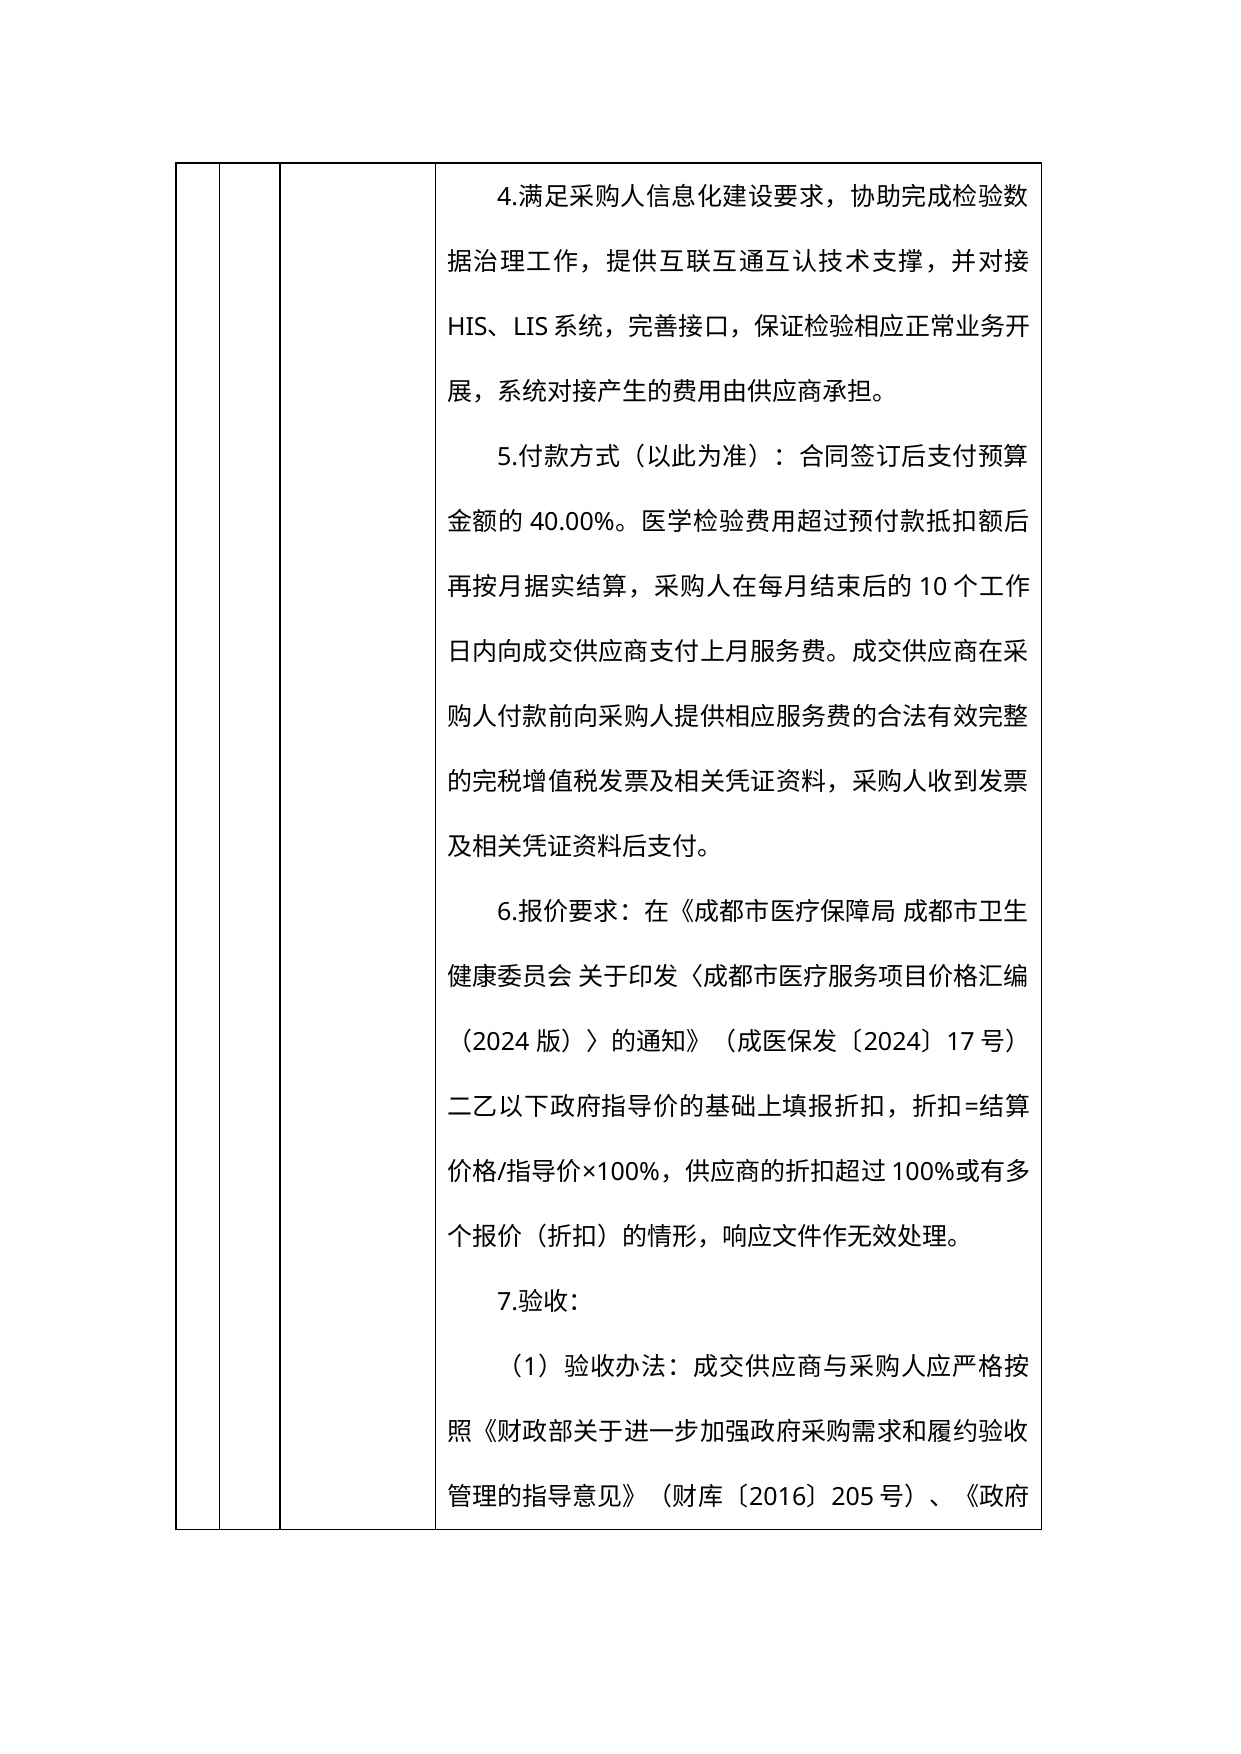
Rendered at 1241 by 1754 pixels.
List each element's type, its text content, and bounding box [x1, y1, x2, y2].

table_cell 1 [177, 164, 219, 1528]
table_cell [436, 164, 1041, 1528]
table_cell [281, 164, 435, 1528]
table_cell [220, 164, 279, 1528]
